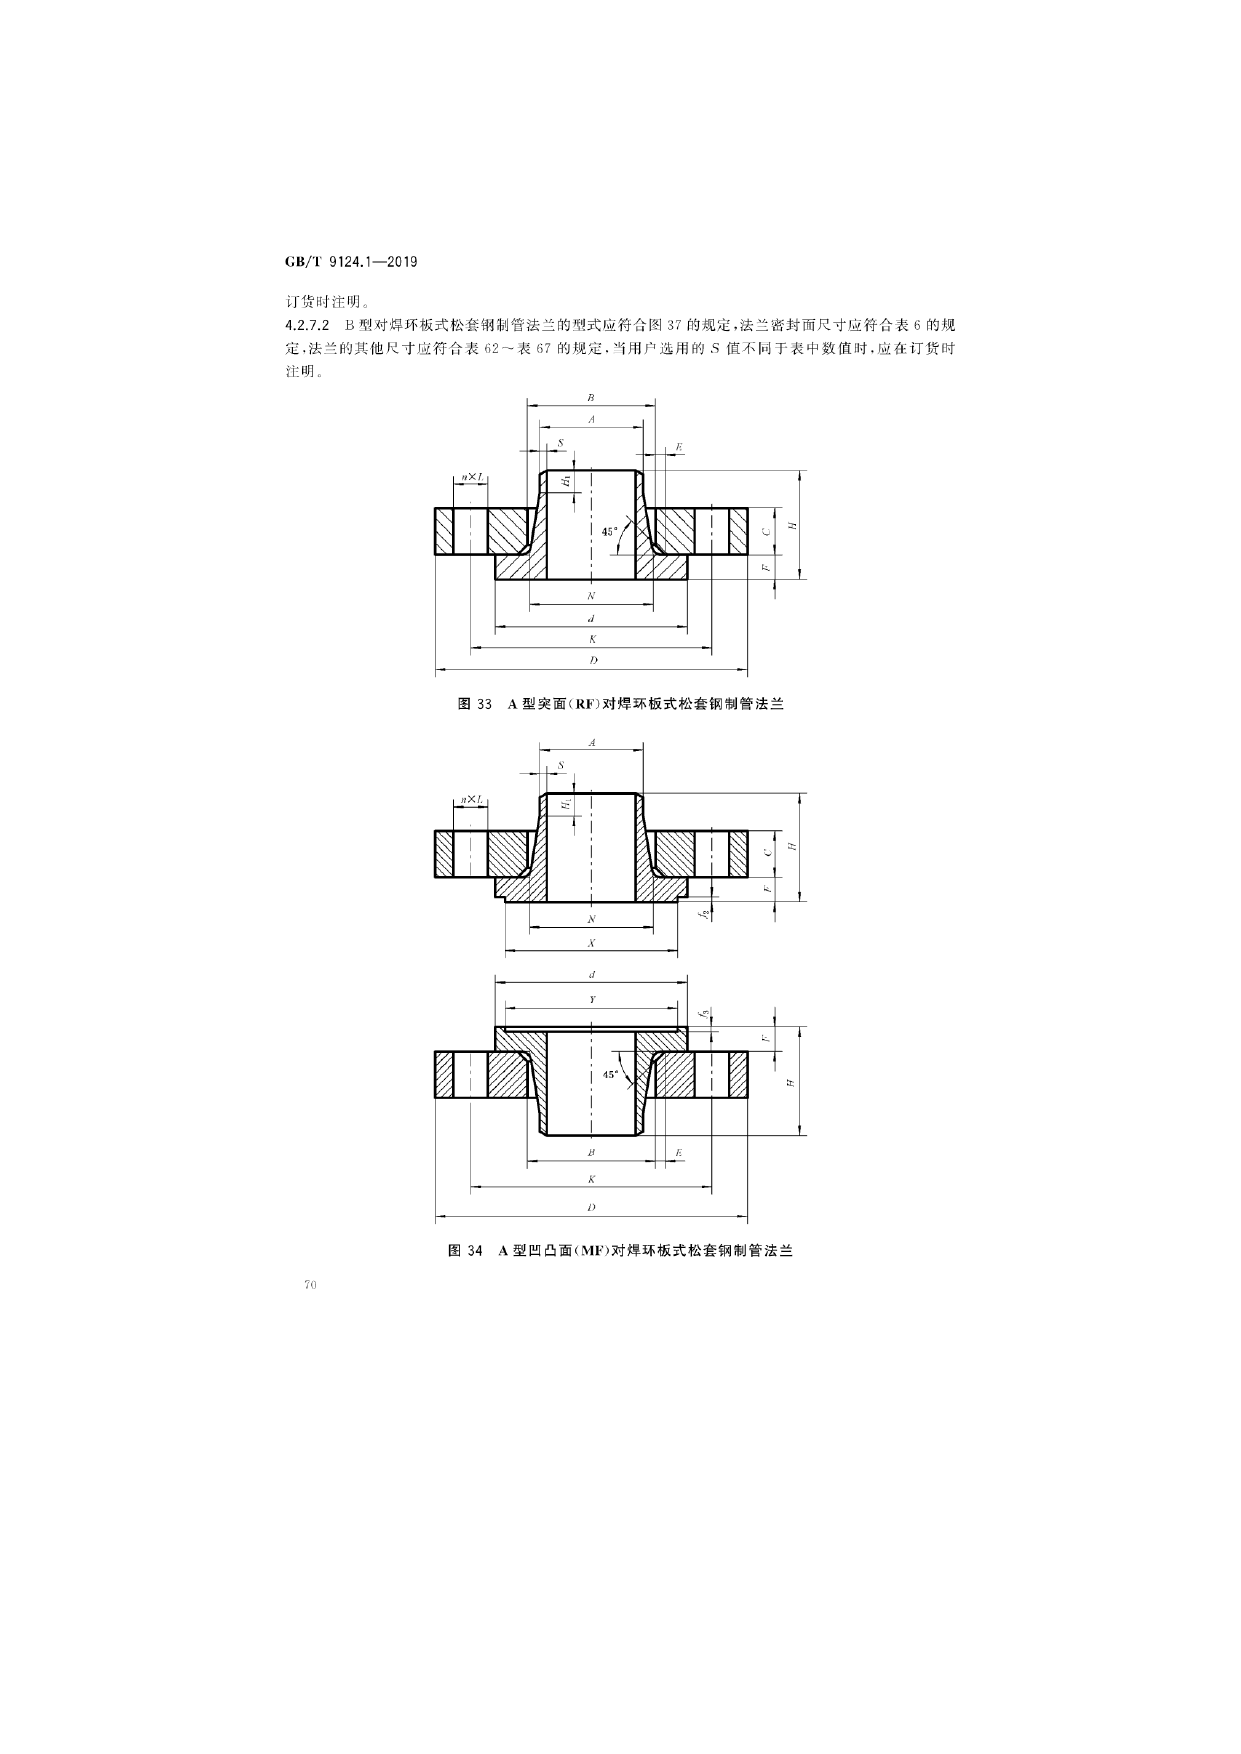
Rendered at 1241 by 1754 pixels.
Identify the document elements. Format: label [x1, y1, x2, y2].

picture [187, 162, 1053, 1384]
